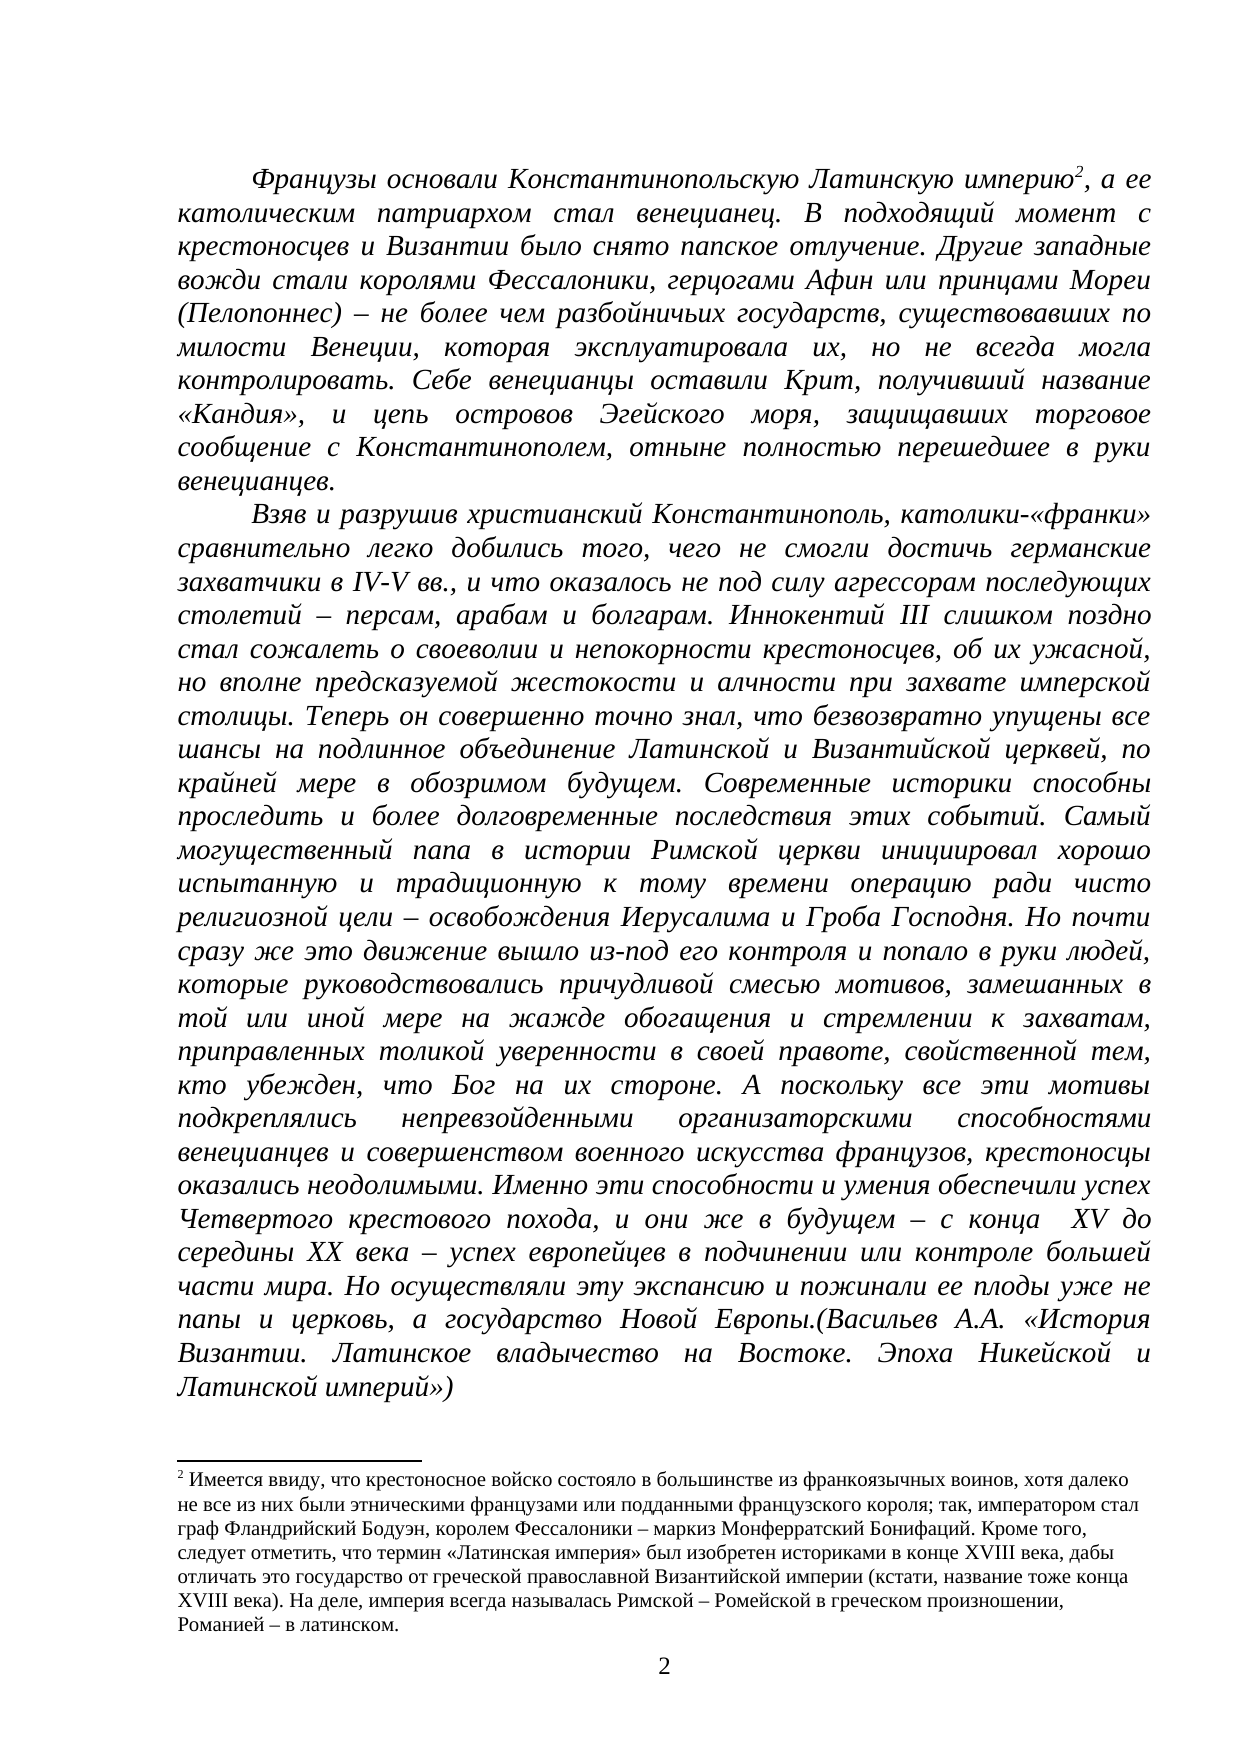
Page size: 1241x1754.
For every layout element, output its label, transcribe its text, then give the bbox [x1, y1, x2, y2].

text Взяв и разрушив христианский Константинополь, католики-«франки» сравнительно легко добились того, чего не смогли достичь германские захватчики в IV-V вв., и что оказалось не под силу агрессорам последующих столетий – персам, арабам и болгарам. Иннокентий III слишком поздно стал сожалеть о своеволии и непокорности крестоносцев, об их ужасной, но вполне предсказуемой жестокости и алчности при захвате имперской столицы. Теперь он совершенно точно знал, что безвозвратно упущены все шансы на подлинное объединение Латинской и Византийской церквей, по крайней мере в обозримом будущем. Современные историки способны проследить и более долговременные последствия этих событий. Самый могущественный папа в истории Римской церкви инициировал хорошо испытанную и традиционную к тому времени операцию ради чисто религиозной цели – освобождения Иерусалима и Гроба Господня. Но почти сразу же это движение вышло из-под его контроля и попало в руки людей, которые руководствовались причудливой смесью мотивов, замешанных в той или иной мере на жажде обогащения и стремлении к захватам, приправленных толикой уверенности в своей правоте, свойственной тем, кто убежден, что Бог на их стороне. А поскольку все эти мотивы подкреплялись непревзойденными организаторскими способностями венецианцев и совершенством военного искусства французов, крестоносцы оказались неодолимыми. Именно эти способности и умения обеспечили успех Четвертого крестового похода, и они же в будущем – с конца XV до середины XX века – успех европейцев в подчинении или контроле большей части мира. Но осуществляли эту экспансию и пожинали ее плоды уже не папы и церковь, а государство Новой Европы.(Васильев А.А. «История Византии. Латинское владычество на Востоке. Эпоха Никейской и Латинской империй») [177, 497, 1152, 1402]
text Французы основали Константинопольскую Латинскую империю, а ее католическим патриархом стал венецианец. В подходящий момент с крестоносцев и Византии было снято папское отлучение. Другие западные вожди стали королями Фессалоники, герцогами Афин или принцами Мореи (Пелопоннес) – не более чем разбойничьих государств, существовавших по милости Венеции, которая эксплуатировала их, но не всегда могла контролировать. Себе венецианцы оставили Крит, получивший название «Кандия», и цепь островов Эгейского моря, защищавших торговое сообщение с Константинополем, отныне полностью перешедшее в руки венецианцев. [177, 161, 1152, 497]
